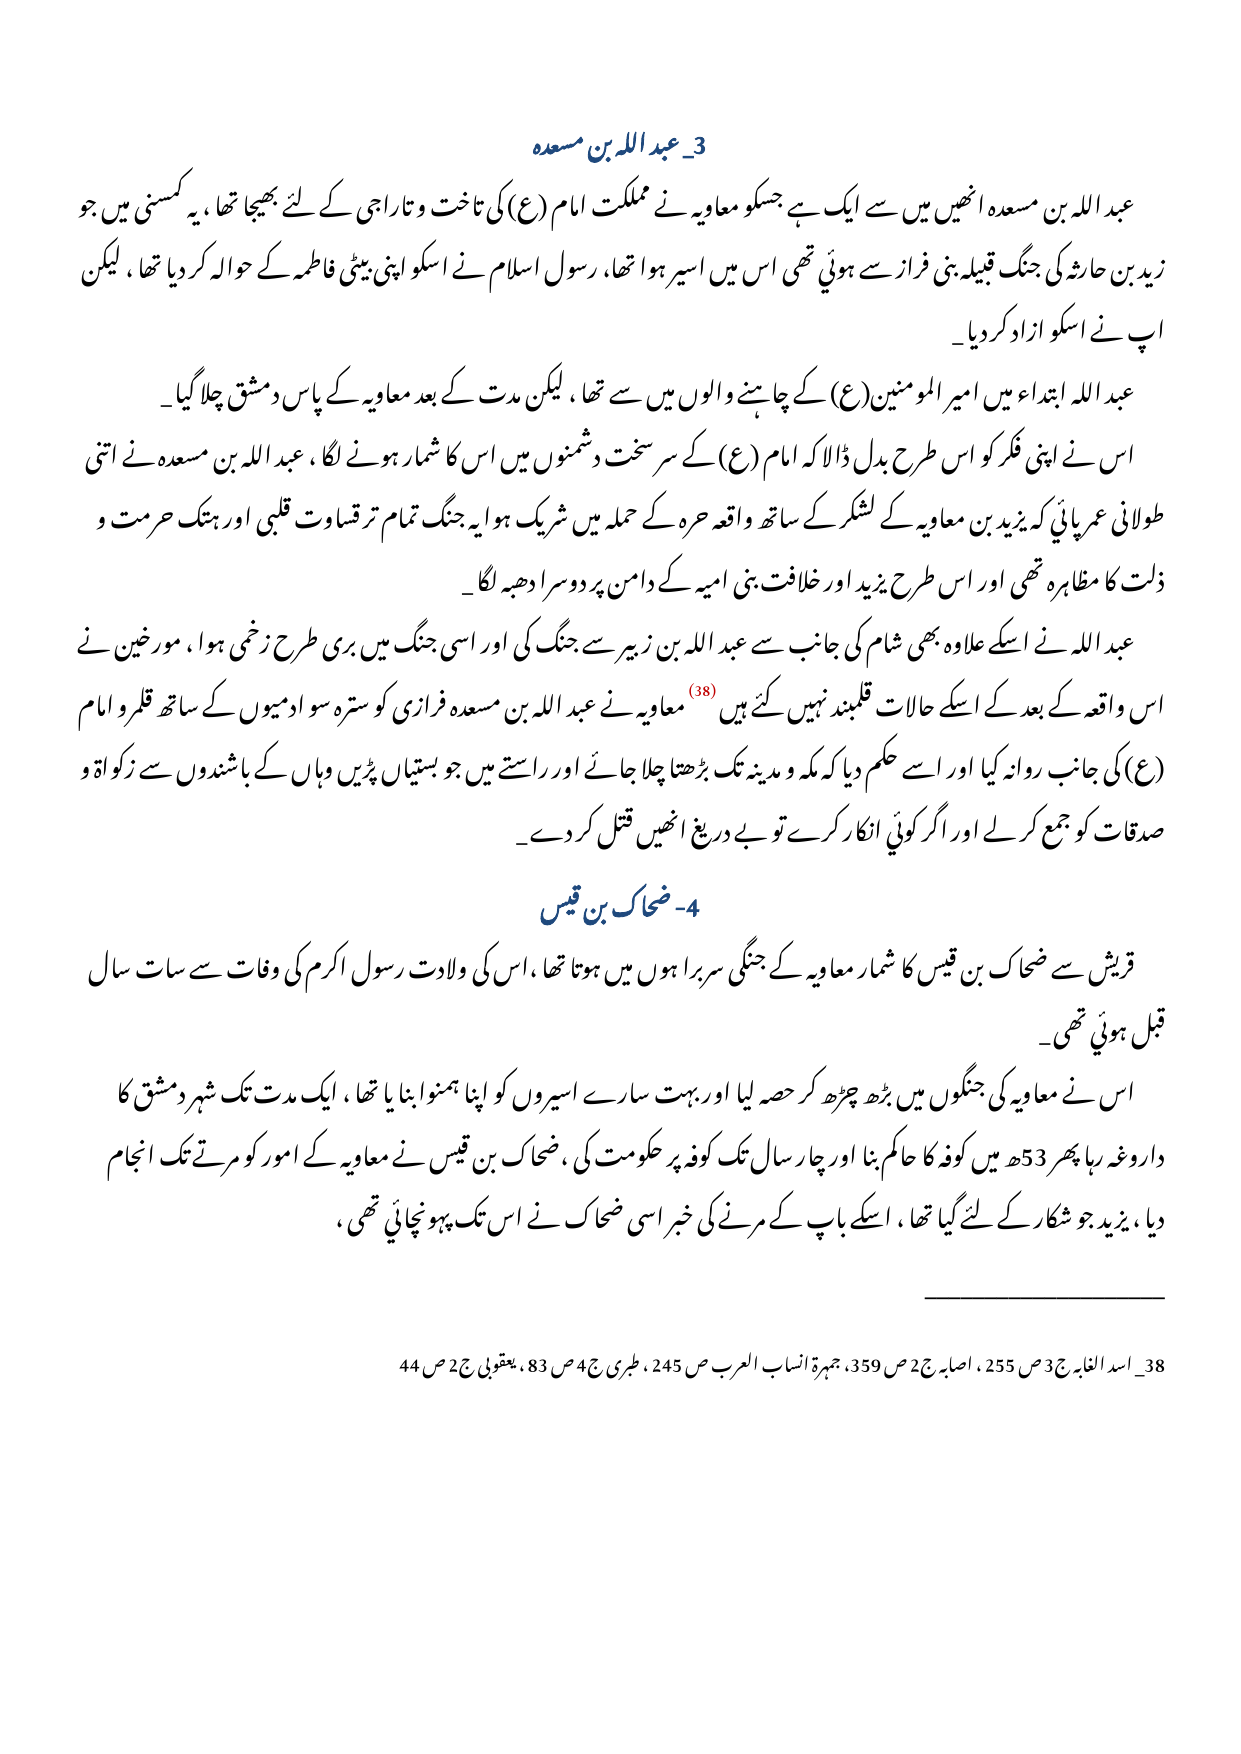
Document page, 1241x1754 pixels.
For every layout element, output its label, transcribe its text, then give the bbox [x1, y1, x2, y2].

text ____________________ [75, 1244, 1165, 1311]
text قريش سے ضحاك بن قيس كا شمار معاويہ كے جنگى سربرا ہوں ميں ہوتا تھا ،اس كى ولادت رسول اكرم كى وفات سے سات سال قبل ہوئي تھى _ [75, 931, 1165, 1056]
text اس نے معاويہ كى جنگوں ميں بڑھ چڑھ كر حصہ ليا اور بہت سارے اسيروں كو اپنا ہمنوا بنا يا تھا ، ايك مدت تك شہر دمشق كا داروغہ رہا پھر 53ھ ميں كوفہ كا حاكم بنا اور چار سال تك كوفہ پر حكومت كى ،ضحاك بن قيس نے معاويہ كے امور كو مرتے تك انجام ديا ، يزيد جو شكار كے لئے گيا تھا ، اسكے باپ كے مرنے كى خبر اسى ضحاك نے اس تك پہونچائي تھى ، [75, 1056, 1165, 1244]
subtitle 3_ عبد اللہ بن مسعدہ [75, 106, 1165, 169]
text عبد اللہ بن مسعدہ انھيں ميں سے ايك ہے جسكو معاويہ نے مملكت امام (ع) كى تاخت و تاراجى كے لئے بھيجا تھا ، يہ كمسنى ميں جو زيد بن حارثہ كى جنگ قبيلہ بنى فراز سے ہوئي تھى اس ميں اسير ہوا تھا، رسول اسلام نے اسكو اپنى بيٹى فاطمہ كے حوالہ كر ديا تھا ، ليكن اپ نے اسكو ازاد كر ديا _ [75, 169, 1165, 356]
text عبد اللہ نے اسكے علاوہ بھى شام كى جانب سے عبد اللہ بن زبير سے جنگ كى اور اسى جنگ ميں برى طرح زخمى ہوا ، مورخين نے اس واقعہ كے بعد كے اسكے حالات قلمبند نہيں كئے ہيں (38) معاويہ نے عبد اللہ بن مسعدہ فرازى كو سترہ سو ادميوں كے ساتھ قلمرو امام (ع) كى جانب روانہ كيا اور اسے حكم ديا كہ مكہ و مدينہ تك بڑھتا چلا جائے اور راستے ميں جو بستياں پڑيں وہاں كے باشندوں سے زكواة و صدقات كو جمع كر لے اور اگر كوئي انكار كرے تو بے دريغ انھيں قتل كر دے _ [75, 606, 1165, 856]
subtitle 4- ضحاك بن قيس [75, 869, 1165, 931]
text عبد اللہ ابتداء ميں امير المومنين(ع) كے چاہنے والوں ميں سے تھا ، ليكن مدت كے بعد معاويہ كے پاس دمشق چلا گيا _ [75, 356, 1165, 419]
text 38_ اسد الغابہ ج3 ص 255 ، اصابہ ج2 ص 359، جمہرة انساب العرب ص 245 ، طبرى ج4 ص 83 ، يعقوبى ج2 ص 44 [75, 1336, 1165, 1383]
text اس نے اپنى فكر كو اس طرح بدل ڈالا كہ امام (ع) كے سر سخت دشمنوں ميں اس كا شمار ہونے لگا ، عبد اللہ بن مسعدہ نے اتنى طولانى عمر پائي كہ يزيد بن معاويہ كے لشكر كے ساتھ واقعہ حرہ كے حملہ ميں شريك ہوا يہ جنگ تمام تر قساوت قلبى اور ہتك حرمت و ذلت كا مظاہرہ تھى اور اس طرح يزيد اور خلافت بنى اميہ كے دامن پر دوسرا دھبہ لگا _ [75, 419, 1165, 606]
